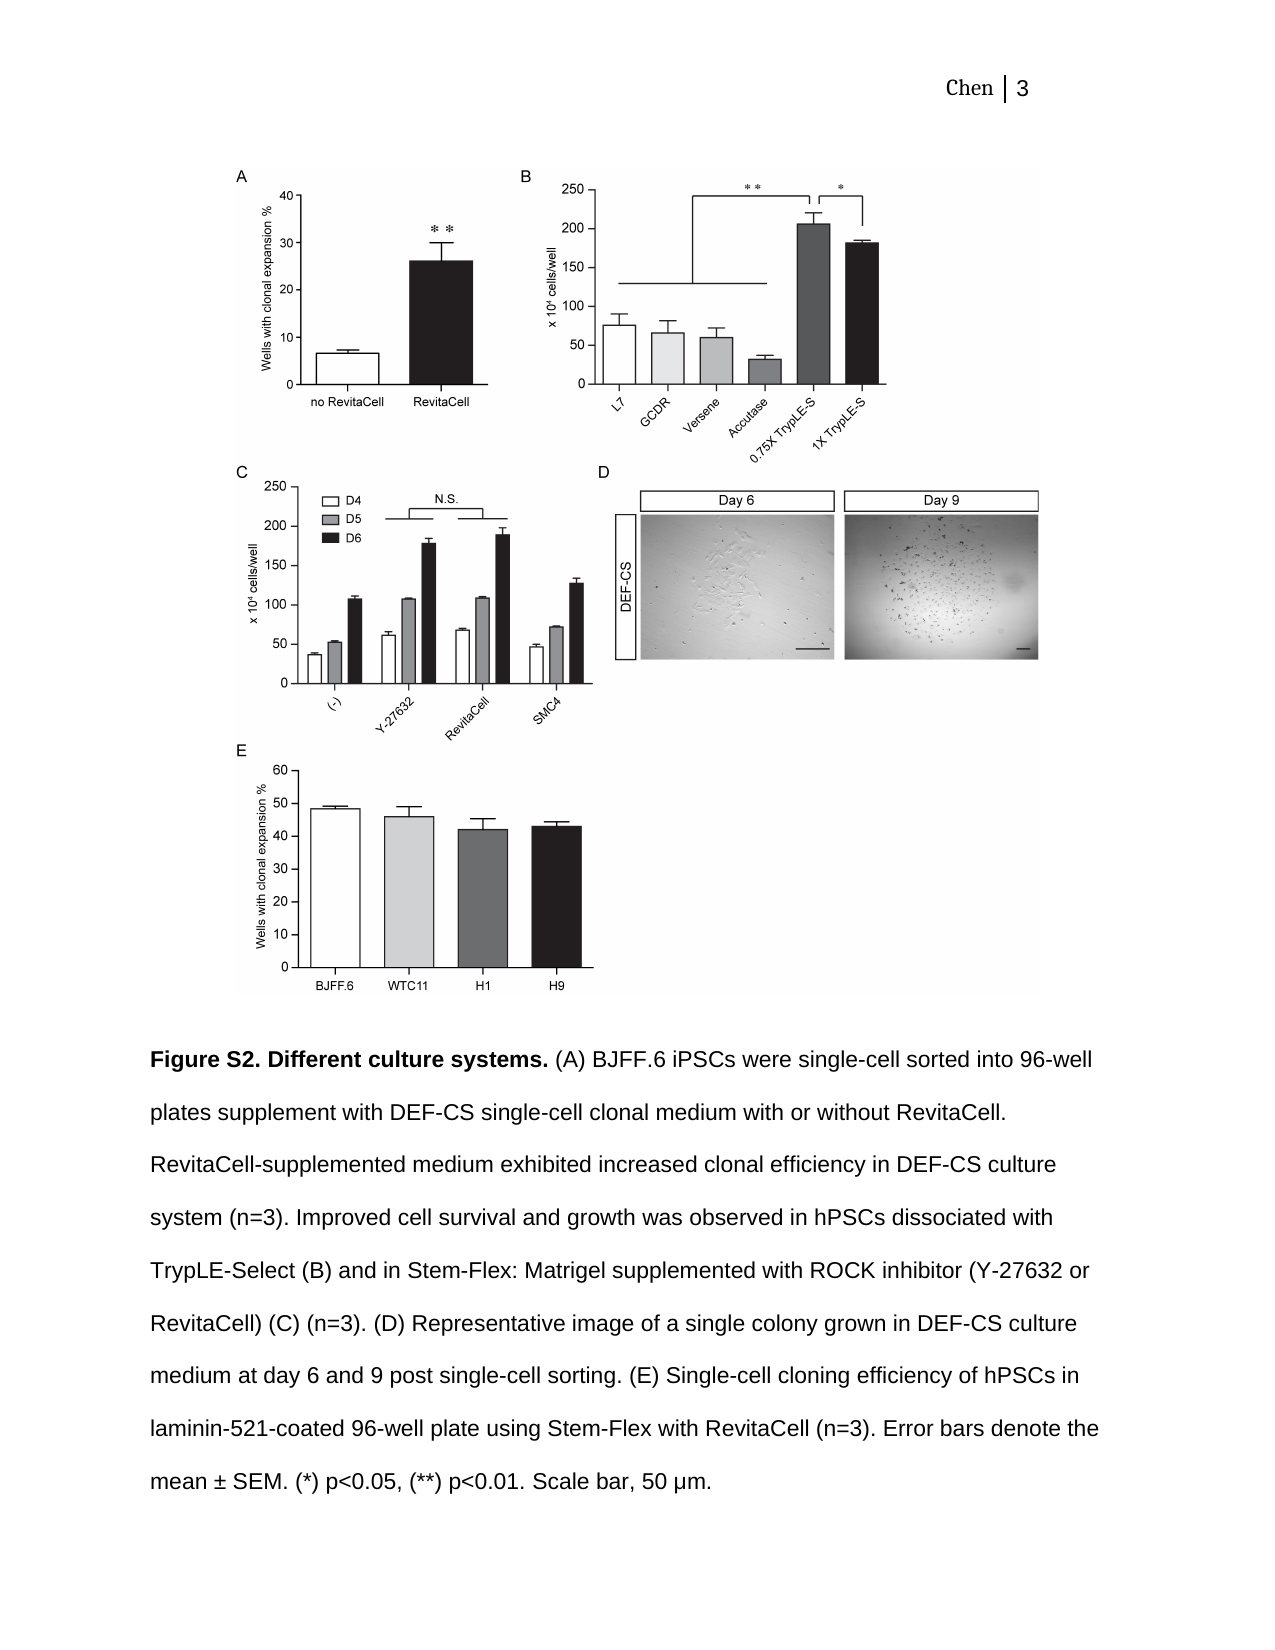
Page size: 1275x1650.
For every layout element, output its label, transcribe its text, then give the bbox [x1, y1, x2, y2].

picture [236, 168, 1039, 994]
text Figure S2. Different culture systems. (A) BJFF.6 iPSCs were single-cell sorted into 96-well plates supplement with DEF-CS single-cell clonal medium with or without RevitaCell. RevitaCell-supplemented medium exhibited increased clonal efficiency in DEF-CS culture system (n=3). Improved cell survival and growth was observed in hPSCs dissociated with TrypLE-Select (B) and in Stem-Flex: Matrigel supplemented with ROCK inhibitor (Y-27632 or RevitaCell) (C) (n=3). (D) Representative image of a single colony grown in DEF-CS culture medium at day 6 and 9 post single-cell sorting. (E) Single-cell cloning efficiency of hPSCs in laminin-521-coated 96-well plate using Stem-Flex with RevitaCell (n=3). Error bars denote the mean ± SEM. (*) p<0.05, (**) p<0.01. Scale bar, 50 μm. [150, 993, 1125, 1468]
